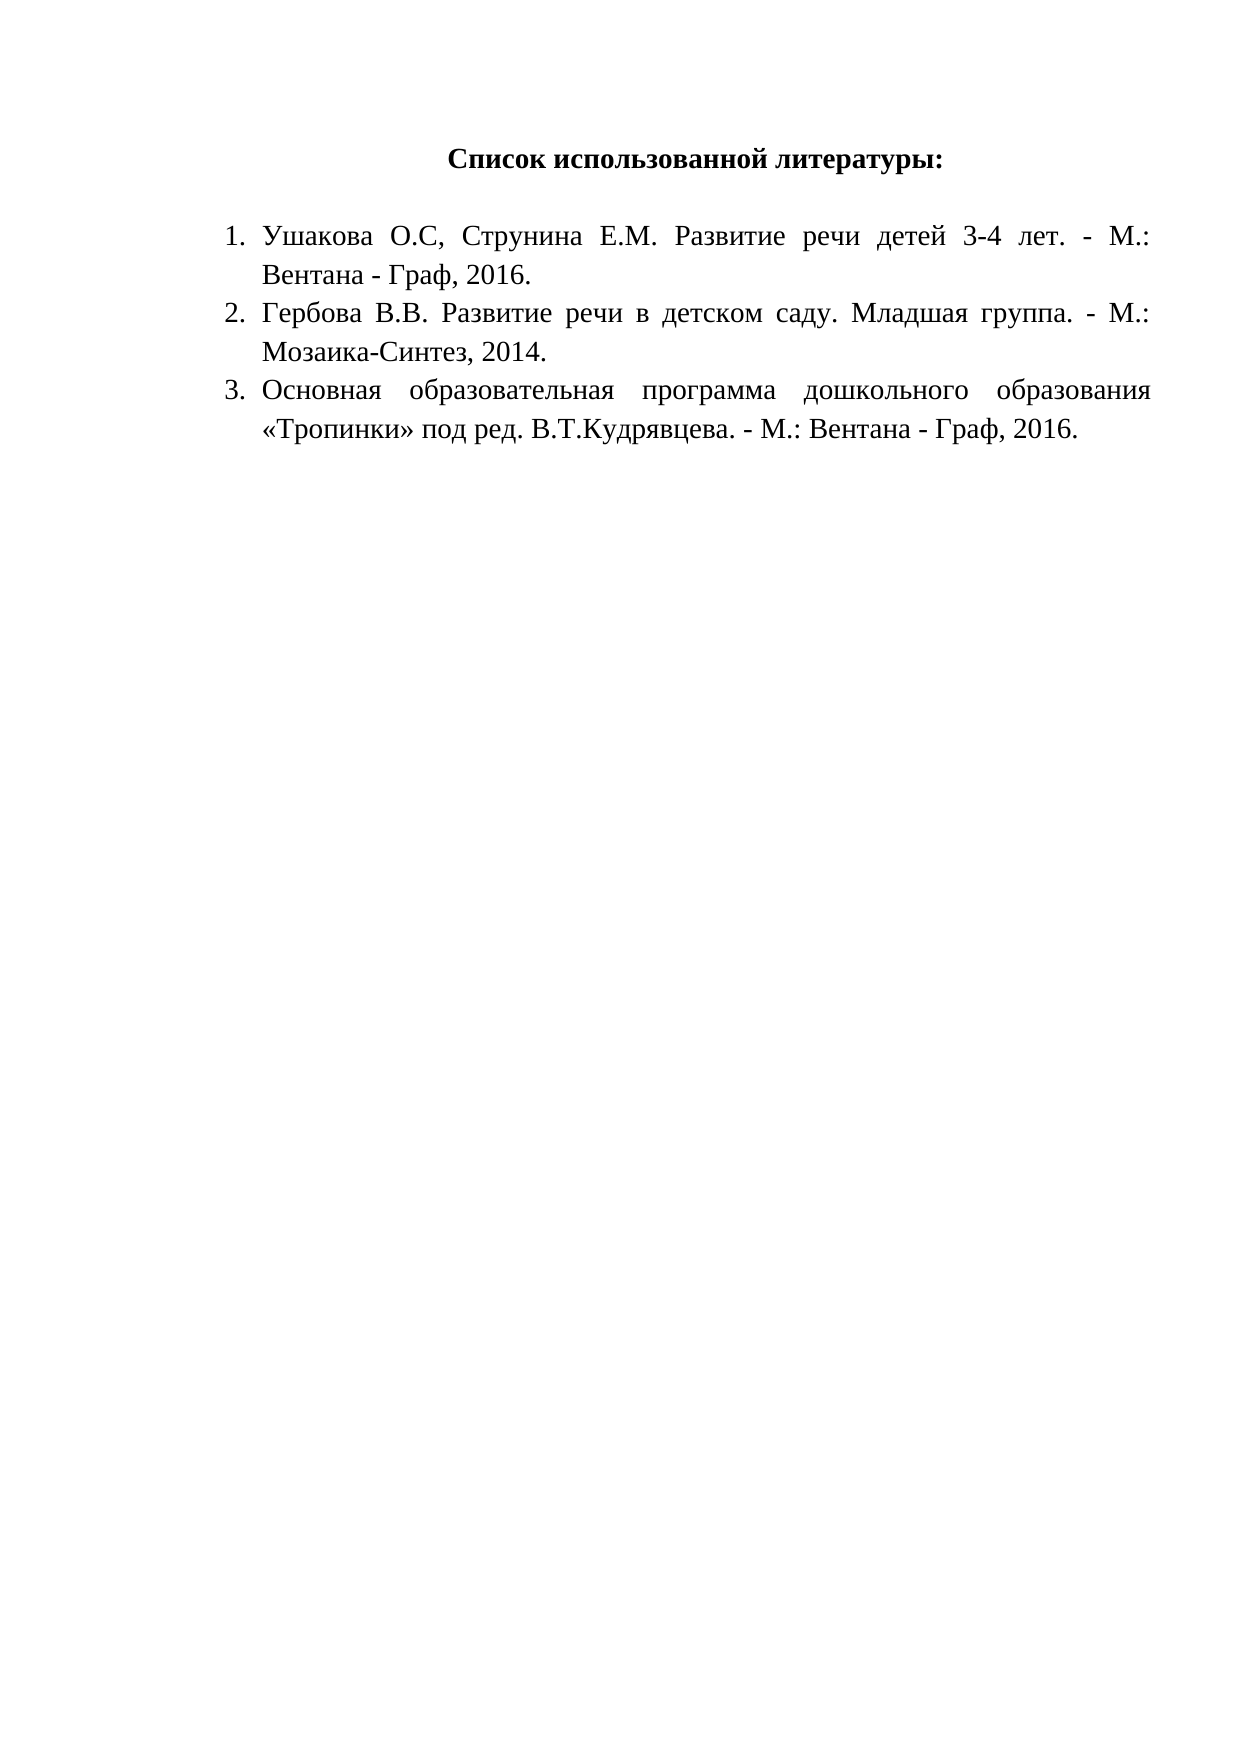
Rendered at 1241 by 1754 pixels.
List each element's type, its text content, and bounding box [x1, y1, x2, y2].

list Основная образовательная программа дошкольного образования «Тропинки» под ред. В.Т.Кудрявцева. - М.: Вентана - Граф, 2016. [224, 372, 1152, 444]
list Гербова В.В. Развитие речи в детском саду. Младшая группа. - М.: Мозаика-Синтез, 2014. [224, 295, 1152, 367]
text Список использованной литературы: [177, 141, 1152, 175]
list Ушакова О.С, Струнина Е.М. Развитие речи детей 3-4 лет. - М.: Вентана - Граф, 2016. [224, 218, 1152, 290]
